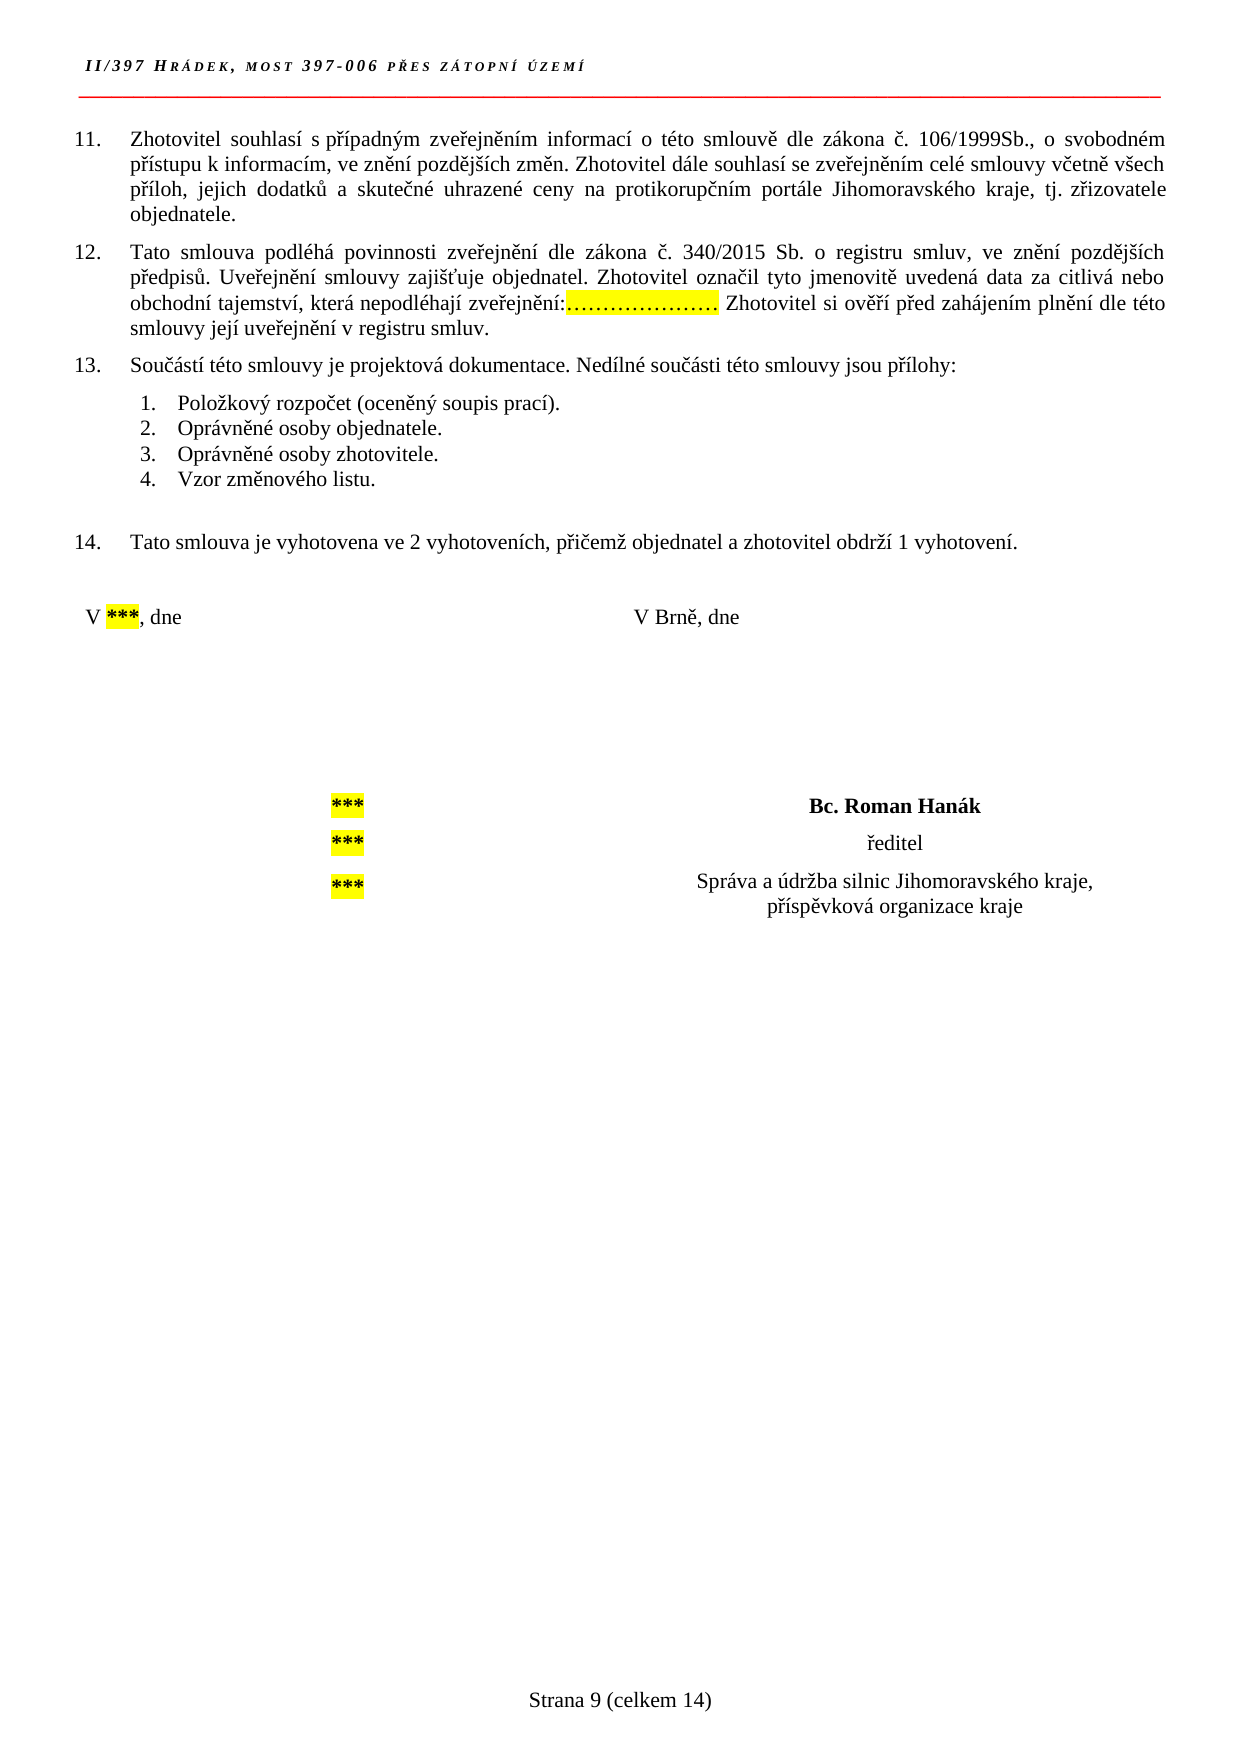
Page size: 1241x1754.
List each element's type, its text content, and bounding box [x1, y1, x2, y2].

table_cell *** [74, 830, 621, 868]
table_cell *** [74, 868, 621, 918]
list Tato smlouva je vyhotovena ve 2 vyhotoveních, přičemž objednatel a zhotovitel obdrží 1 vyhotovení. [74, 529, 1166, 554]
list Oprávněné osoby objednatele. [140, 415, 1166, 441]
table_cell *** [74, 793, 621, 830]
list Položkový rozpočet (oceněný soupis prací). [140, 390, 1166, 415]
table_cell Správa a údržba silnic Jihomoravského kraje, příspěvková organizace kraje [621, 868, 1169, 918]
list Tato smlouva podléhá povinnosti zveřejnění dle zákona č. 340/2015 Sb. o registru smluv, ve znění pozdějších předpisů. Uveřejnění smlouvy zajišťuje objednatel. Zhotovitel označil tyto jmenovitě uvedená data za citlivá nebo obchodní tajemství, která nepodléhají zveřejnění:………………… Zhotovitel si ověří před zahájením plnění dle této smlouvy její uveřejnění v registru smluv. [74, 239, 1166, 340]
list Oprávněné osoby zhotovitele. [140, 441, 1166, 466]
list Vzor změnového listu. [140, 466, 1166, 491]
table_header V Brně, dne [622, 566, 1170, 793]
table_cell ředitel [621, 830, 1169, 868]
table_cell Bc. Roman Hanák [621, 793, 1169, 830]
list Součástí této smlouvy je projektová dokumentace. Nedílné součásti této smlouvy jsou přílohy: [74, 352, 1166, 378]
list Zhotovitel souhlasí s případným zveřejněním informací o této smlouvě dle zákona č. 106/1999Sb., o svobodném přístupu k informacím, ve znění pozdějších změn. Zhotovitel dále souhlasí se zveřejněním celé smlouvy včetně všech příloh, jejich dodatků a skutečné uhrazené ceny na protikorupčním portále Jihomoravského kraje, tj. zřizovatele objednatele. [74, 126, 1166, 227]
table_header V ***, dne [74, 566, 622, 793]
